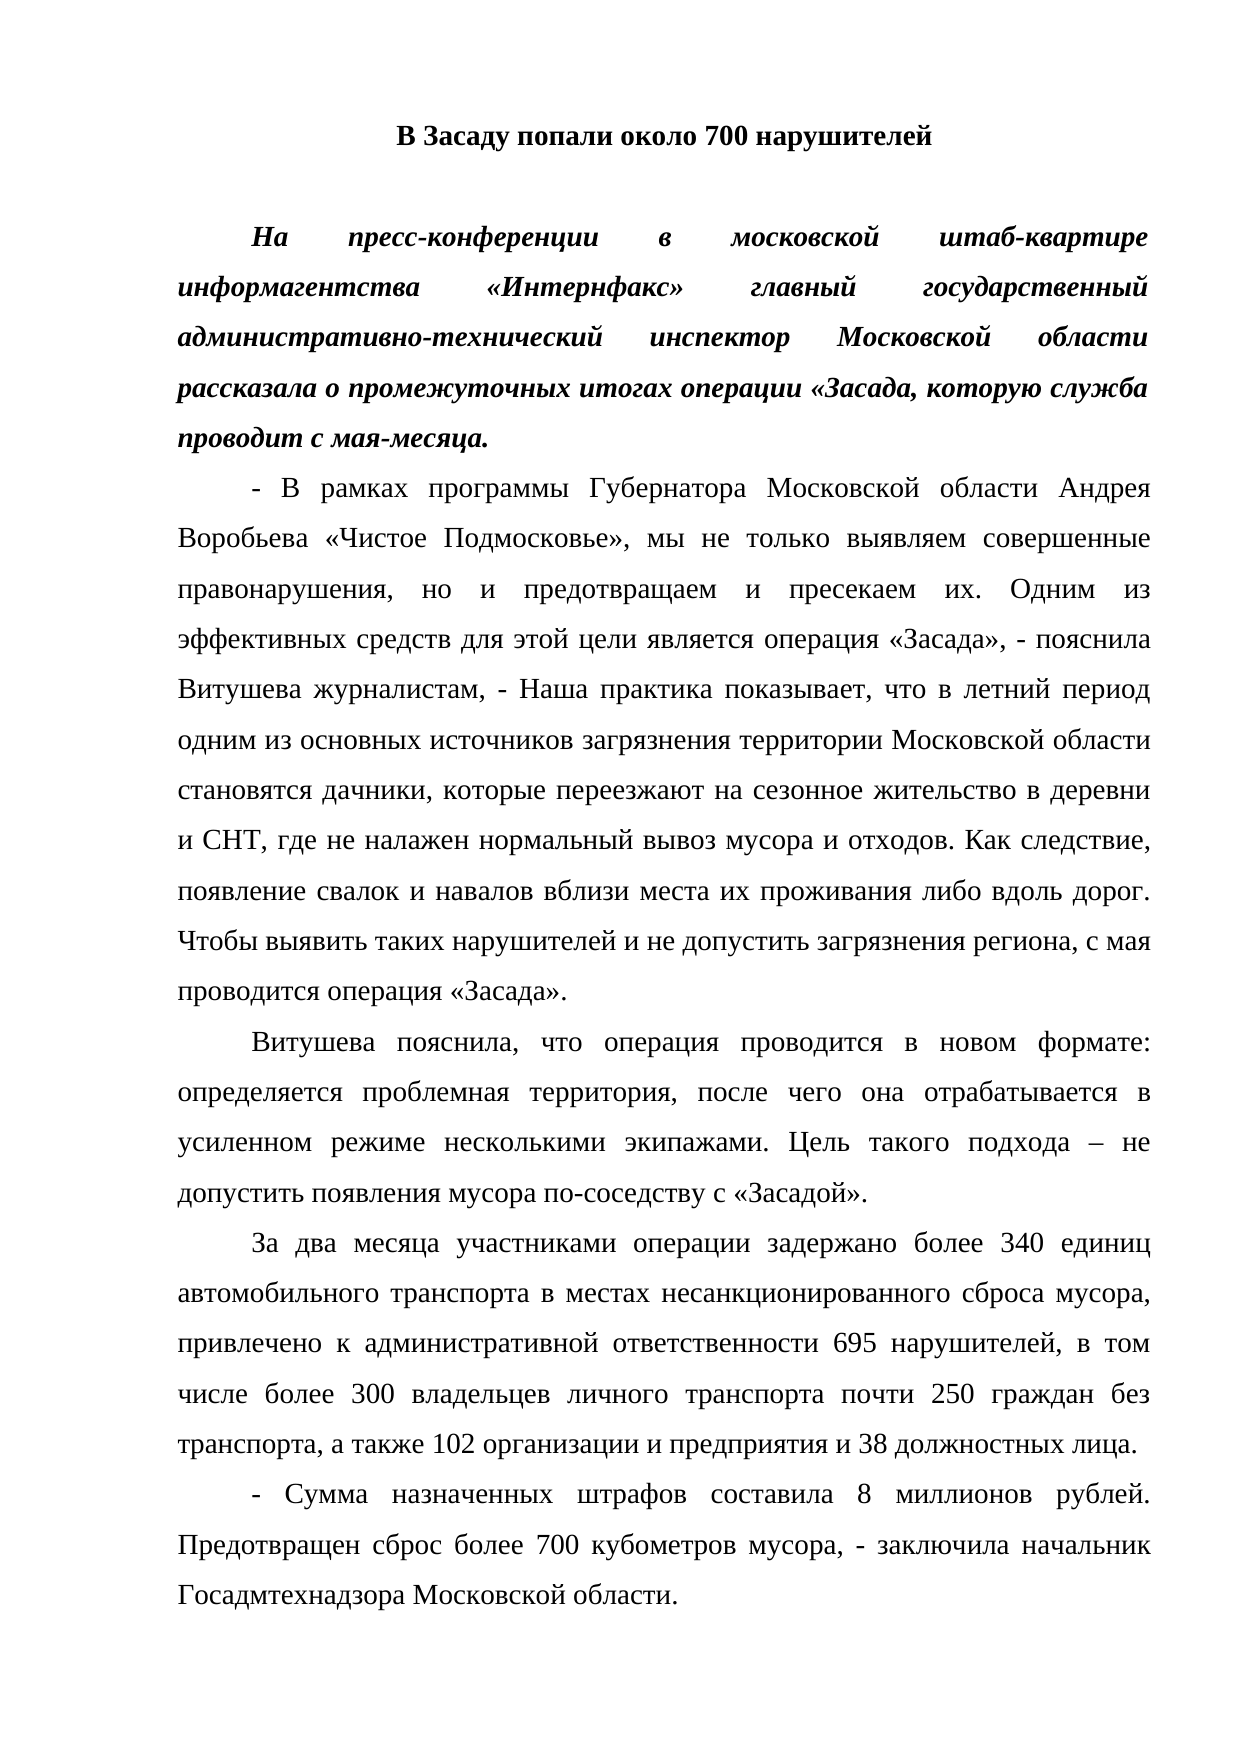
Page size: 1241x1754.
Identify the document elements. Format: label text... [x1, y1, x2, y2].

text - Сумма назначенных штрафов составила 8 миллионов рублей. Предотвращен сброс более 700 кубометров мусора, - заключила начальник Госадмтехнадзора Московской области. [177, 1477, 1152, 1611]
text Витушева пояснила, что операция проводится в новом формате: определяется проблемная территория, после чего она отрабатывается в усиленном режиме несколькими экипажами. Цель такого подхода – не допустить появления мусора по-соседству с «Засадой». [177, 1024, 1152, 1208]
text В Засаду попали около 700 нарушителей [177, 118, 1152, 152]
text На пресс-конференции в московской штаб-квартире информагентства «Интернфакс» главный государственный административно-технический инспектор Московской области рассказала о промежуточных итогах операции «Засада, которую служба проводит с мая-месяца. [177, 219, 1152, 453]
text За два месяца участниками операции задержано более 340 единиц автомобильного транспорта в местах несанкционированного сброса мусора, привлечено к административной ответственности 695 нарушителей, в том числе более 300 владельцев личного транспорта почти 250 граждан без транспорта, а также 102 организации и предприятия и 38 должностных лица. [177, 1225, 1152, 1460]
text - В рамках программы Губернатора Московской области Андрея Воробьева «Чистое Подмосковье», мы не только выявляем совершенные правонарушения, но и предотвращаем и пресекаем их. Одним из эффективных средств для этой цели является операция «Засада», - пояснила Витушева журналистам, - Наша практика показывает, что в летний период одним из основных источников загрязнения территории Московской области становятся дачники, которые переезжают на сезонное жительство в деревни и СНТ, где не налажен нормальный вывоз мусора и отходов. Как следствие, появление свалок и навалов вблизи места их проживания либо вдоль дорог. Чтобы выявить таких нарушителей и не допустить загрязнения региона, с мая проводится операция «Засада». [177, 470, 1152, 1007]
